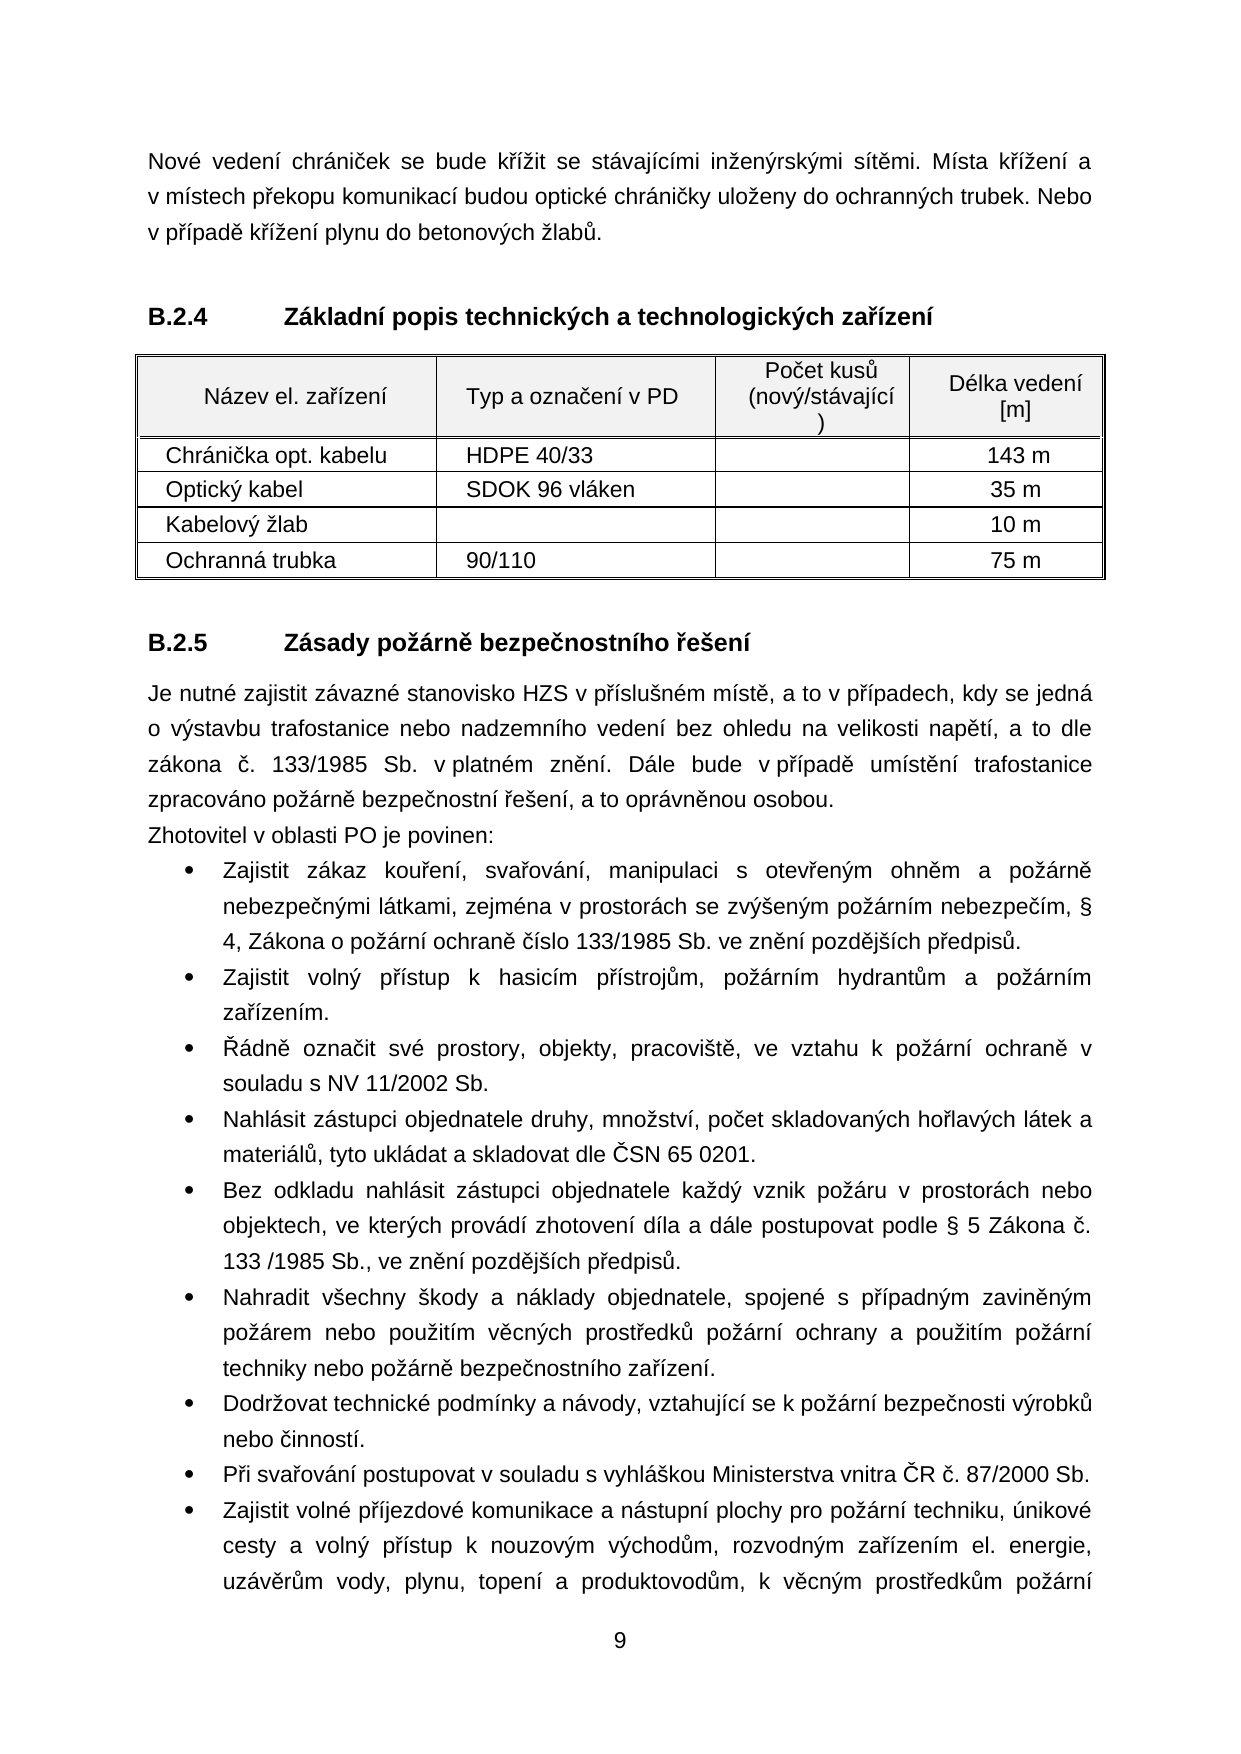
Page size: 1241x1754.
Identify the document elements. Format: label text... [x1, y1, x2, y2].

text Zajistit zákaz kouření, svařování, manipulaci s otevřeným ohněm a požárně nebezpečnými látkami, zejména v prostorách se zvýšeným požárním nebezpečím, § 4, Zákona o požární ochraně číslo 133/1985 Sb. ve znění pozdějších předpisů. [185, 857, 1093, 955]
text Nahlásit zástupci objednatele druhy, množství, počet skladovaných hořlavých látek a materiálů, tyto ukládat a skladovat dle ČSN 65 0201. [185, 1106, 1093, 1168]
text Bez odkladu nahlásit zástupci objednatele každý vznik požáru v prostorách nebo objektech, ve kterých provádí zhotovení díla a dále postupovat podle § 5 Zákona č. 133 /1985 Sb., ve znění pozdějších předpisů. [185, 1177, 1093, 1274]
text Je nutné zajistit závazné stanovisko HZS v příslušném místě, a to v případech, kdy se jedná o výstavbu trafostanice nebo nadzemního vedení bez ohledu na velikosti napětí, a to dle zákona č. 133/1985 Sb. v platném znění. Dále bude v případě umístění trafostanice zpracováno požárně bezpečnostní řešení, a to oprávněnou osobou. [148, 680, 1093, 813]
text Řádně označit své prostory, objekty, pracoviště, ve vztahu k požární ochraně v souladu s NV 11/2002 Sb. [185, 1035, 1093, 1097]
table_cell [716, 439, 909, 471]
table_cell 35 m [910, 472, 1102, 506]
table_cell Kabelový žlab [138, 508, 436, 542]
table_cell HDPE 40/33 [437, 439, 715, 471]
table_cell [437, 508, 715, 542]
text B.2.5 Zásady požárně bezpečnostního řešení [148, 628, 1093, 657]
table_cell SDOK 96 vláken [437, 472, 715, 506]
text Při svařování postupovat v souladu s vyhláškou Ministerstva vnitra ČR č. 87/2000 Sb. [185, 1461, 1093, 1487]
text Dodržovat technické podmínky a návody, vztahující se k požární bezpečnosti výrobků nebo činností. [185, 1390, 1093, 1452]
table_cell [716, 543, 909, 577]
table_cell 143 m [910, 436, 1102, 471]
table_cell [716, 508, 909, 542]
table_cell 75 m [910, 543, 1102, 577]
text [185, 1497, 1093, 1594]
table_cell Chránička opt. kabelu [138, 436, 436, 471]
table_cell [716, 472, 909, 506]
table_cell Ochranná trubka [138, 543, 436, 577]
text Nové vedení chrániček se bude křížit se stávajícími inženýrskými sítěmi. Místa křížení a v místech překopu komunikací budou optické chráničky uloženy do ochranných trubek. Nebo v případě křížení plynu do betonových žlabů. [148, 148, 1093, 245]
table_cell Optický kabel [138, 472, 436, 506]
text Zhotovitel v oblasti PO je povinen: [148, 822, 1093, 848]
table_header Délka vedení [m] [910, 357, 1102, 436]
table_header Počet kusů (nový/stávající) [716, 357, 909, 436]
table_cell 10 m [910, 508, 1102, 542]
table_header Název el. zařízení [138, 357, 436, 436]
table_cell 90/110 [437, 543, 715, 577]
text B.2.4 Základní popis technických a technologických zařízení [148, 302, 1093, 331]
text Nahradit všechny škody a náklady objednatele, spojené s případným zaviněným požárem nebo použitím věcných prostředků požární ochrany a použitím požární techniky nebo požárně bezpečnostního zařízení. [185, 1283, 1093, 1381]
table_header Typ a označení v PD [437, 357, 715, 436]
text Zajistit volný přístup k hasicím přístrojům, požárním hydrantům a požárním zařízením. [185, 964, 1093, 1026]
